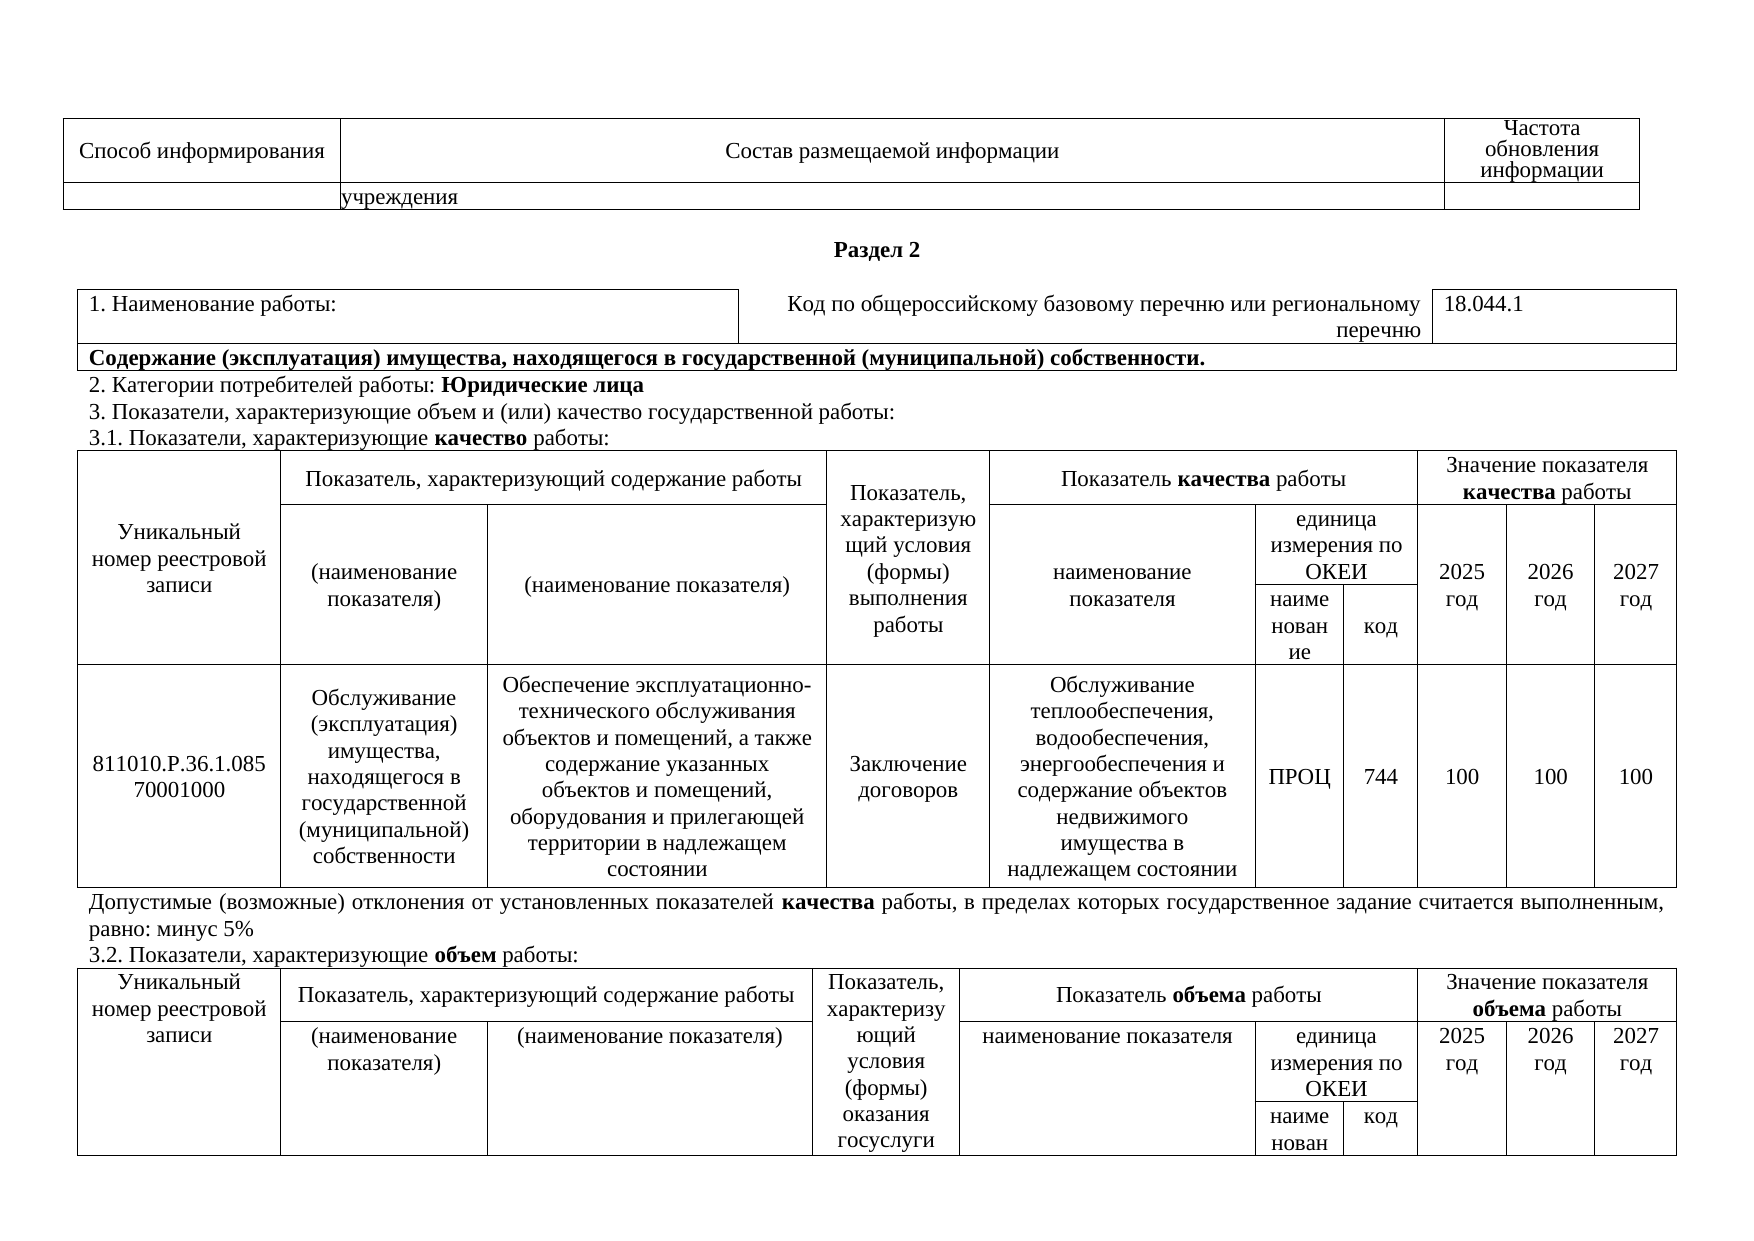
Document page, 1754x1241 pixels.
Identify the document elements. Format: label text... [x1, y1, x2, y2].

text 2. Категории потребителей работы: Юридические лица [89, 371, 1665, 398]
table_header Уникальный номер реестровой записи [78, 451, 280, 664]
text 3.2. Показатели, характеризующие объем работы: [89, 941, 1665, 967]
table_cell 811010.Р.36.1.08570001000 [78, 665, 280, 887]
table_header Значение показателя объема работы [1418, 969, 1676, 1021]
table_cell единица измерения по ОКЕИ [1256, 505, 1417, 584]
table_cell 2025 год [1418, 1022, 1506, 1155]
table_cell наименование показателя [990, 505, 1255, 664]
table_cell единица измерения по ОКЕИ [1256, 1022, 1417, 1101]
text 3. Показатели, характеризующие объем и (или) качество государственной работы: [89, 398, 1665, 424]
table_cell Обслуживание (эксплуатация) имущества, находящегося в государственной (муниципальной) собственности [281, 665, 487, 887]
table_cell (наименование показателя) [488, 505, 826, 664]
table_header Значение показателя качества работы [1418, 451, 1676, 504]
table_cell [341, 183, 1444, 209]
table_header Частота обновления информации [1445, 119, 1639, 182]
table_cell код [1344, 1102, 1417, 1155]
text 3.1. Показатели, характеризующие качество работы: [89, 424, 1665, 450]
text Допустимые (возможные) отклонения от установленных показателей качества работы, в пределах которых государственное задание считается выполненным, равно: минус 5% [89, 888, 1665, 941]
table_cell 100 [1418, 665, 1506, 887]
table_cell наименование [1256, 1102, 1343, 1155]
table_cell ПРОЦ [1256, 665, 1343, 887]
table_cell наименование показателя [960, 1022, 1255, 1155]
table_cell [64, 183, 340, 209]
table_cell (наименование показателя) [488, 1022, 812, 1155]
table_cell наименование [1256, 585, 1343, 664]
table_header 1. Наименование работы: [78, 290, 738, 343]
text Раздел 2 [89, 236, 1665, 263]
table_cell 2026 год [1507, 1022, 1594, 1155]
table_header Состав размещаемой информации [341, 119, 1444, 182]
table_header Показатель, характеризующий содержание работы [281, 451, 826, 504]
table_cell Обслуживание теплообеспечения, водообеспечения, энергообеспечения и содержание объектов недвижимого имущества в надлежащем состоянии [990, 665, 1255, 887]
table_cell (наименование показателя) [281, 505, 487, 664]
table_cell Заключение договоров [827, 665, 989, 887]
table_cell 2025 год [1418, 505, 1506, 664]
table_cell 2026 год [1507, 505, 1594, 664]
table_cell (наименование показателя) [281, 1022, 487, 1155]
table_cell 100 [1507, 665, 1594, 887]
table_header Показатель качества работы [990, 451, 1417, 504]
table_header Показатель, характеризующий условия (формы) выполнения работы [827, 451, 989, 664]
table_header Показатель, характеризующий условия (формы) оказания госуслуги [813, 969, 959, 1155]
table_cell 2027 год [1595, 1022, 1676, 1155]
table_header Уникальный номер реестровой записи [78, 969, 280, 1155]
table_header 18.044.1 [1433, 290, 1676, 343]
table_header Показатель, характеризующий содержание работы [281, 969, 812, 1021]
table_header Код по общероссийскому базовому перечню или региональному перечню [739, 289, 1432, 343]
table_cell 2027 год [1595, 505, 1676, 664]
table_header Показатель объема работы [960, 969, 1417, 1021]
table_cell 100 [1595, 665, 1676, 887]
table_cell 744 [1344, 665, 1417, 887]
table_cell код [1344, 585, 1417, 664]
table_header Способ информирования [64, 119, 340, 182]
table_cell Содержание (эксплуатация) имущества, находящегося в государственной (муниципальной) собственности. [78, 344, 1676, 370]
